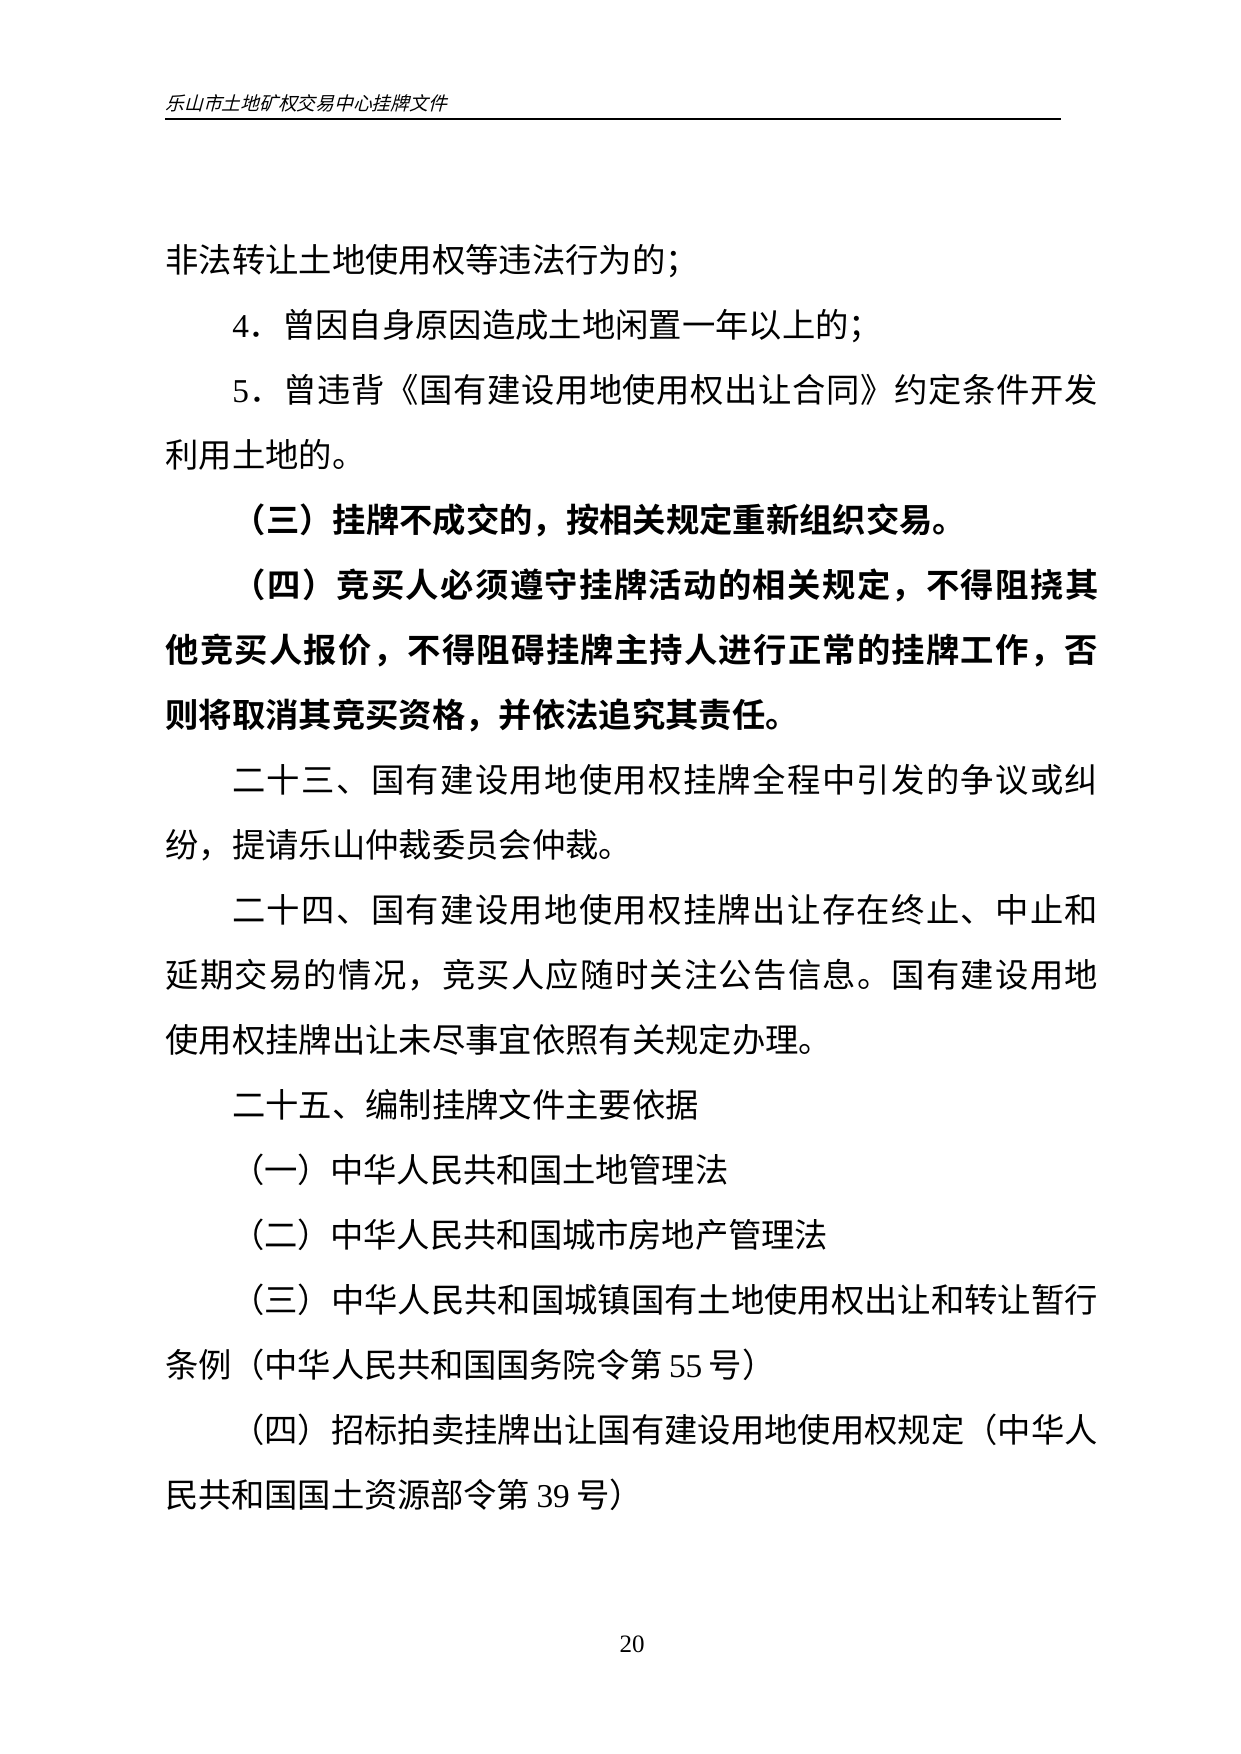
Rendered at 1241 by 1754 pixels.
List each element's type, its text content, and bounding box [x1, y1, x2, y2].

text （三）中华人民共和国城镇国有土地使用权出让和转让暂行条例（中华人民共和国国务院令第55号） [165, 1266, 1098, 1396]
text （四）招标拍卖挂牌出让国有建设用地使用权规定（中华人民共和国国土资源部令第39号） [165, 1396, 1098, 1526]
text （一）中华人民共和国土地管理法 [165, 1136, 1098, 1201]
text （四）竞买人必须遵守挂牌活动的相关规定，不得阻挠其他竞买人报价，不得阻碍挂牌主持人进行正常的挂牌工作，否则将取消其竞买资格，并依法追究其责任。 [165, 551, 1098, 746]
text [165, 226, 1098, 291]
text （三）挂牌不成交的，按相关规定重新组织交易。 [165, 486, 1098, 551]
text 4．曾因自身原因造成土地闲置一年以上的； [165, 291, 1098, 356]
text 5．曾违背《国有建设用地使用权出让合同》约定条件开发利用土地的。 [165, 356, 1098, 486]
text （二）中华人民共和国城市房地产管理法 [165, 1201, 1098, 1266]
text 二十五、编制挂牌文件主要依据 [165, 1071, 1098, 1136]
text 二十四、国有建设用地使用权挂牌出让存在终止、中止和延期交易的情况，竞买人应随时关注公告信息。国有建设用地使用权挂牌出让未尽事宜依照有关规定办理。 [165, 876, 1098, 1071]
text 二十三、国有建设用地使用权挂牌全程中引发的争议或纠纷，提请乐山仲裁委员会仲裁。 [165, 746, 1098, 876]
